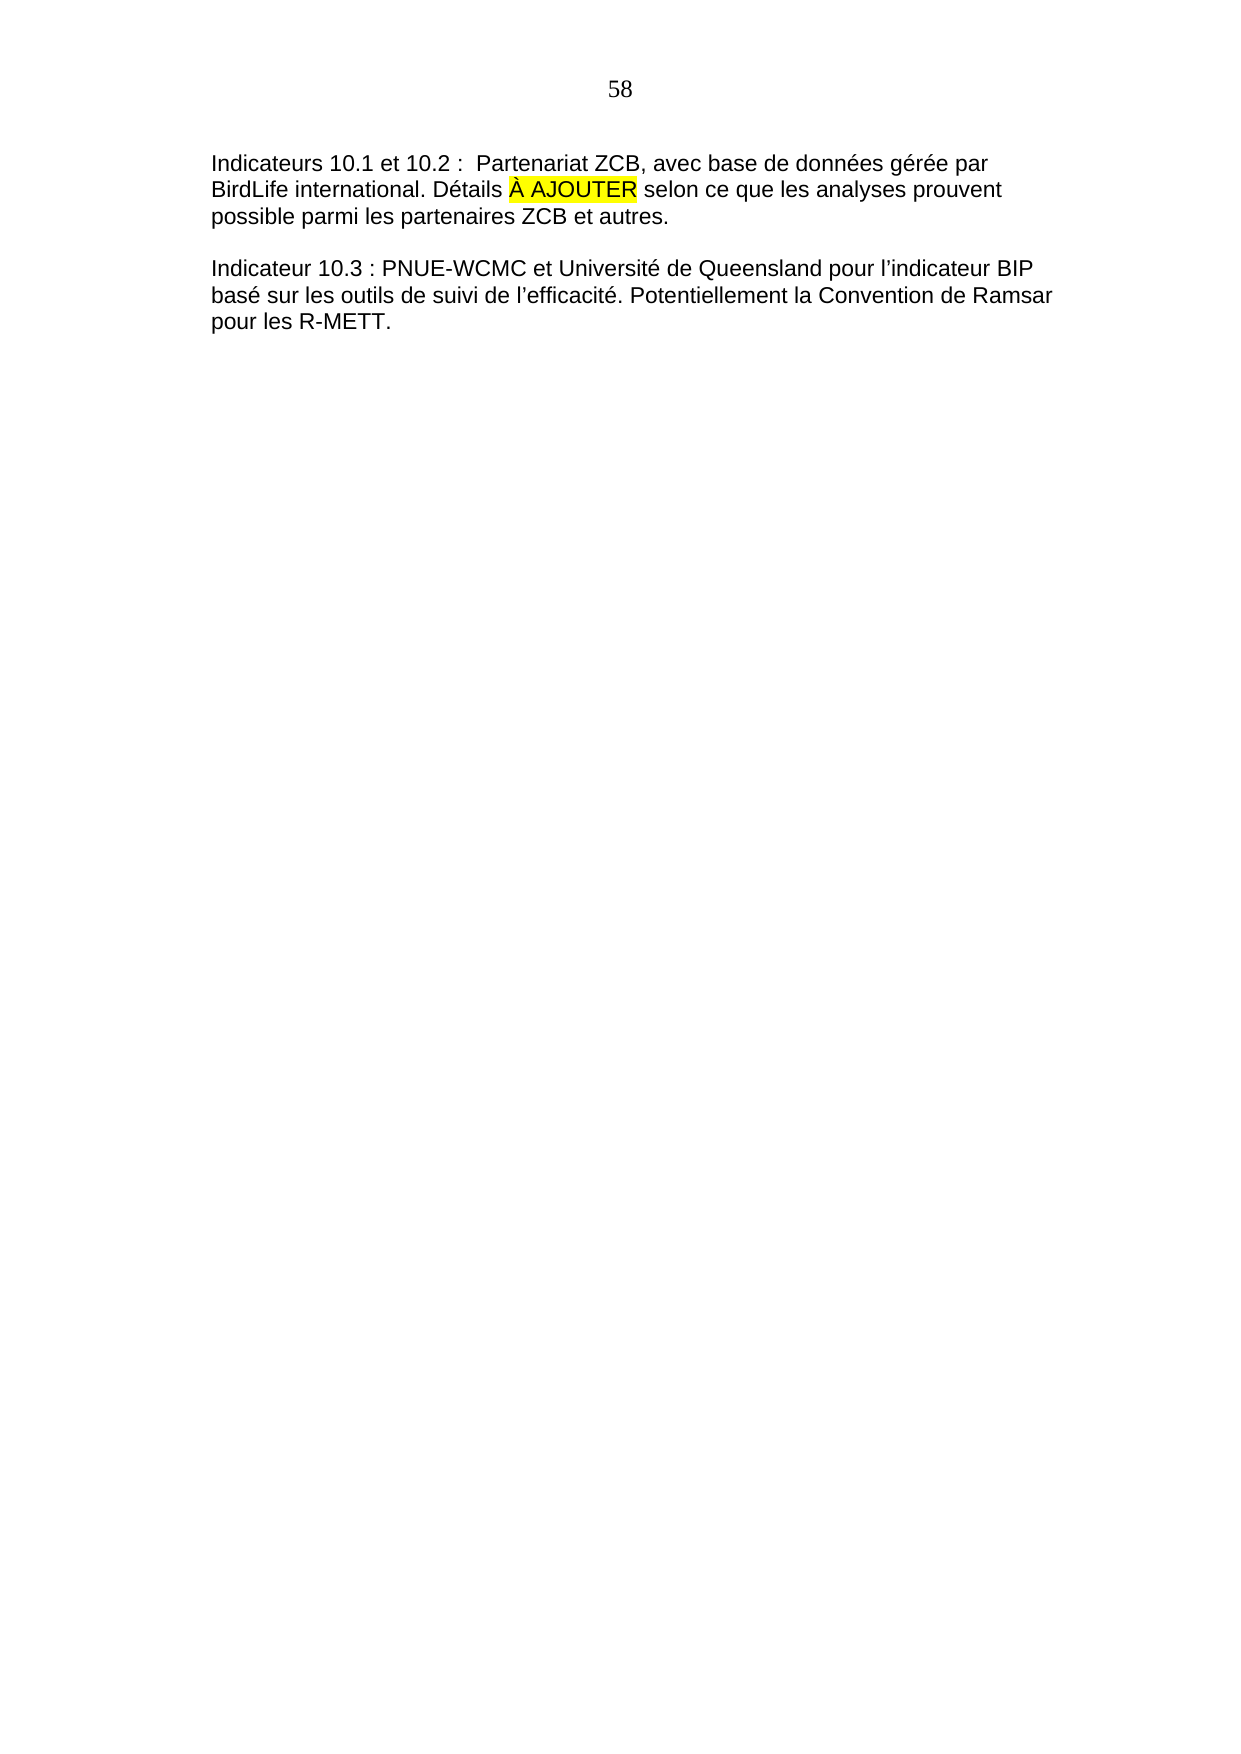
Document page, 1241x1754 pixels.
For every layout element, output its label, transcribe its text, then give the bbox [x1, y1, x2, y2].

text Indicateur 10.3 : PNUE-WCMC et Université de Queensland pour l’indicateur BIP basé sur les outils de suivi de l’efficacité. Potentiellement la Convention de Ramsar pour les R-METT. [211, 255, 1053, 334]
text Indicateurs 10.1 et 10.2 : Partenariat ZCB, avec base de données gérée par BirdLife international. Détails À AJOUTER selon ce que les analyses prouvent possible parmi les partenaires ZCB et autres. [211, 150, 1053, 229]
